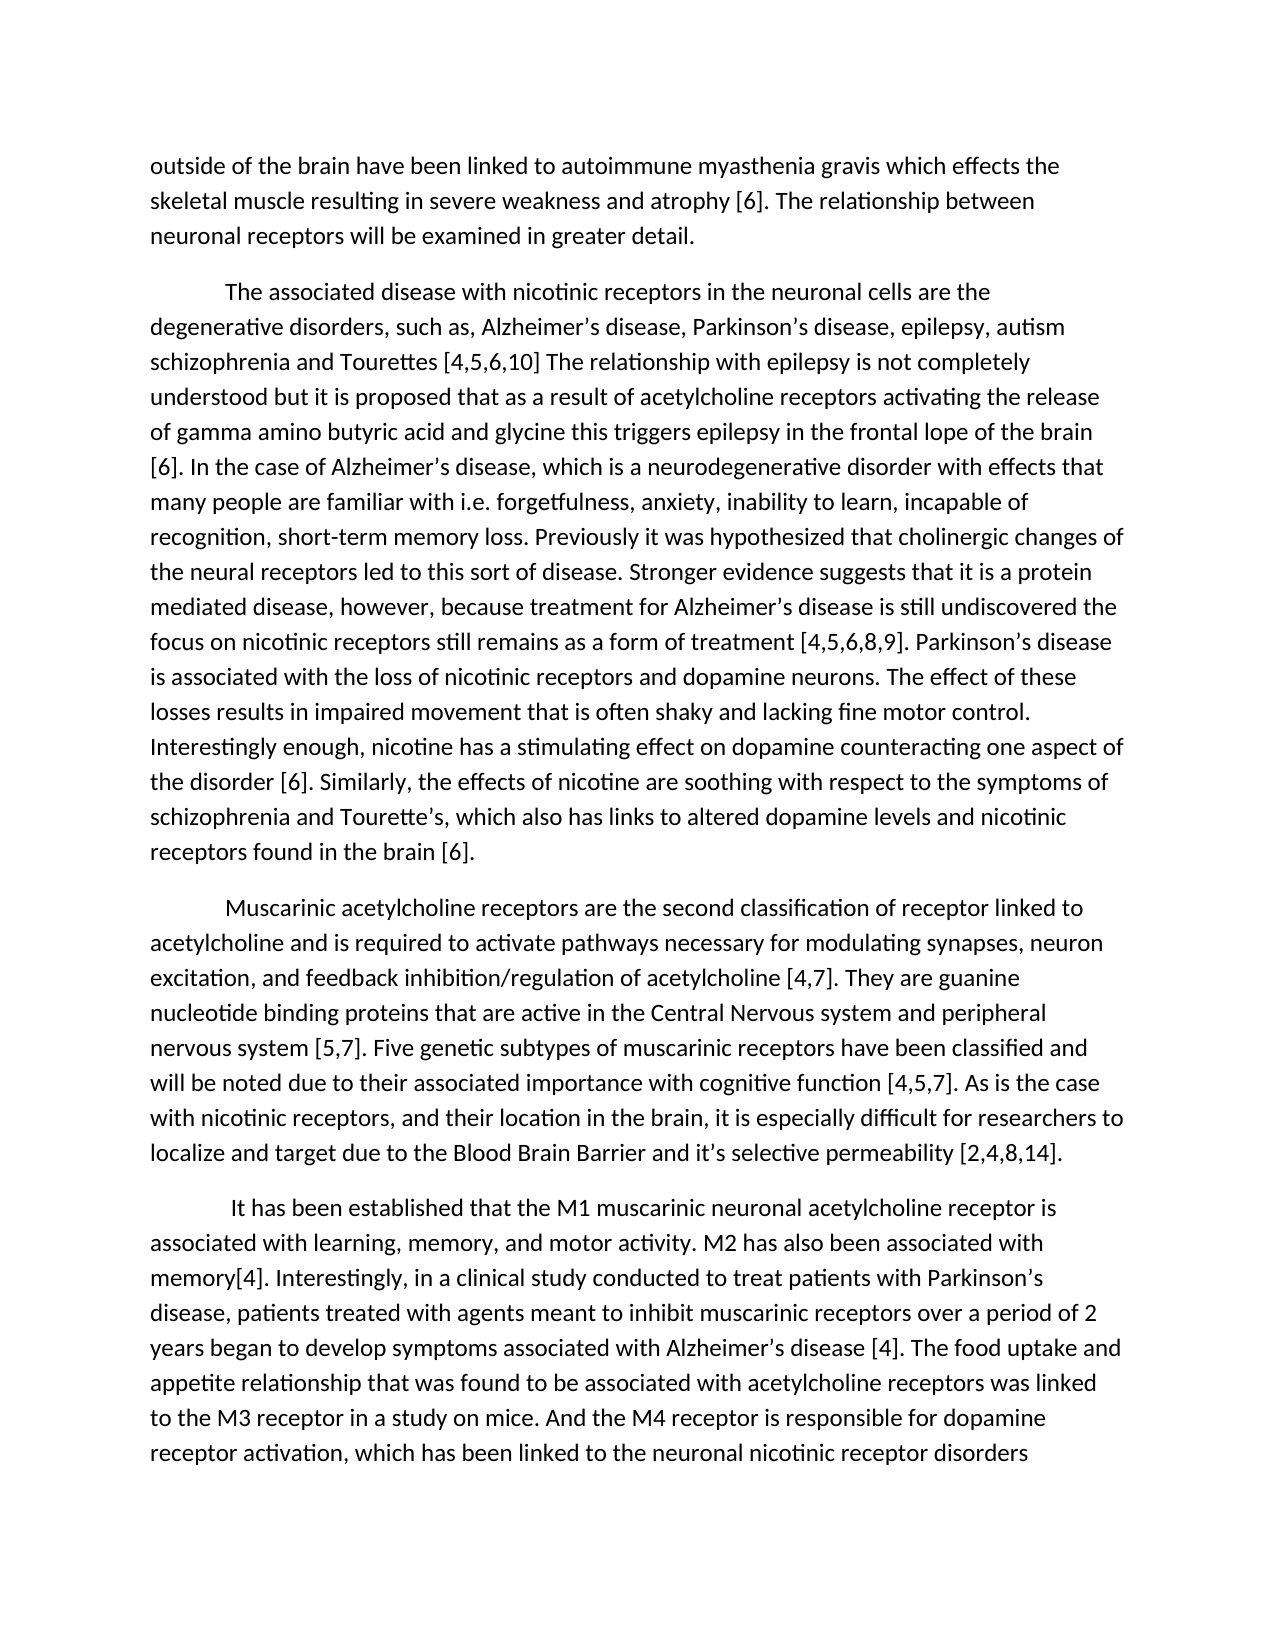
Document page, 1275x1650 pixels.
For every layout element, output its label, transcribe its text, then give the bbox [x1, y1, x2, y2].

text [150, 150, 1125, 251]
text The associated disease with nicotinic receptors in the neuronal cells are the degenerative disorders, such as, Alzheimer’s disease, Parkinson’s disease, epilepsy, autism schizophrenia and Tourettes [4,5,6,10] The relationship with epilepsy is not completely understood but it is proposed that as a result of acetylcholine receptors activating the release of gamma amino butyric acid and glycine this triggers epilepsy in the frontal lope of the brain [6]. In the case of Alzheimer’s disease, which is a neurodegenerative disorder with effects that many people are familiar with i.e. forgetfulness, anxiety, inability to learn, incapable of recognition, short-term memory loss. Previously it was hypothesized that cholinergic changes of the neural receptors led to this sort of disease. Stronger evidence suggests that it is a protein mediated disease, however, because treatment for Alzheimer’s disease is still undiscovered the focus on nicotinic receptors still remains as a form of treatment [4,5,6,8,9]. Parkinson’s disease is associated with the loss of nicotinic receptors and dopamine neurons. The effect of these losses results in impaired movement that is often shaky and lacking fine motor control. Interestingly enough, nicotine has a stimulating effect on dopamine counteracting one aspect of the disorder [6]. Similarly, the effects of nicotine are soothing with respect to the symptoms of schizophrenia and Tourette’s, which also has links to altered dopamine levels and nicotinic receptors found in the brain [6]. [150, 276, 1125, 866]
text Muscarinic acetylcholine receptors are the second classification of receptor linked to acetylcholine and is required to activate pathways necessary for modulating synapses, neuron excitation, and feedback inhibition/regulation of acetylcholine [4,7]. They are guanine nucleotide binding proteins that are active in the Central Nervous system and peripheral nervous system [5,7]. Five genetic subtypes of muscarinic receptors have been classified and will be noted due to their associated importance with cognitive function [4,5,7]. As is the case with nicotinic receptors, and their location in the brain, it is especially difficult for researchers to localize and target due to the Blood Brain Barrier and it’s selective permeability [2,4,8,14]. [150, 892, 1125, 1167]
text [150, 1192, 1125, 1468]
